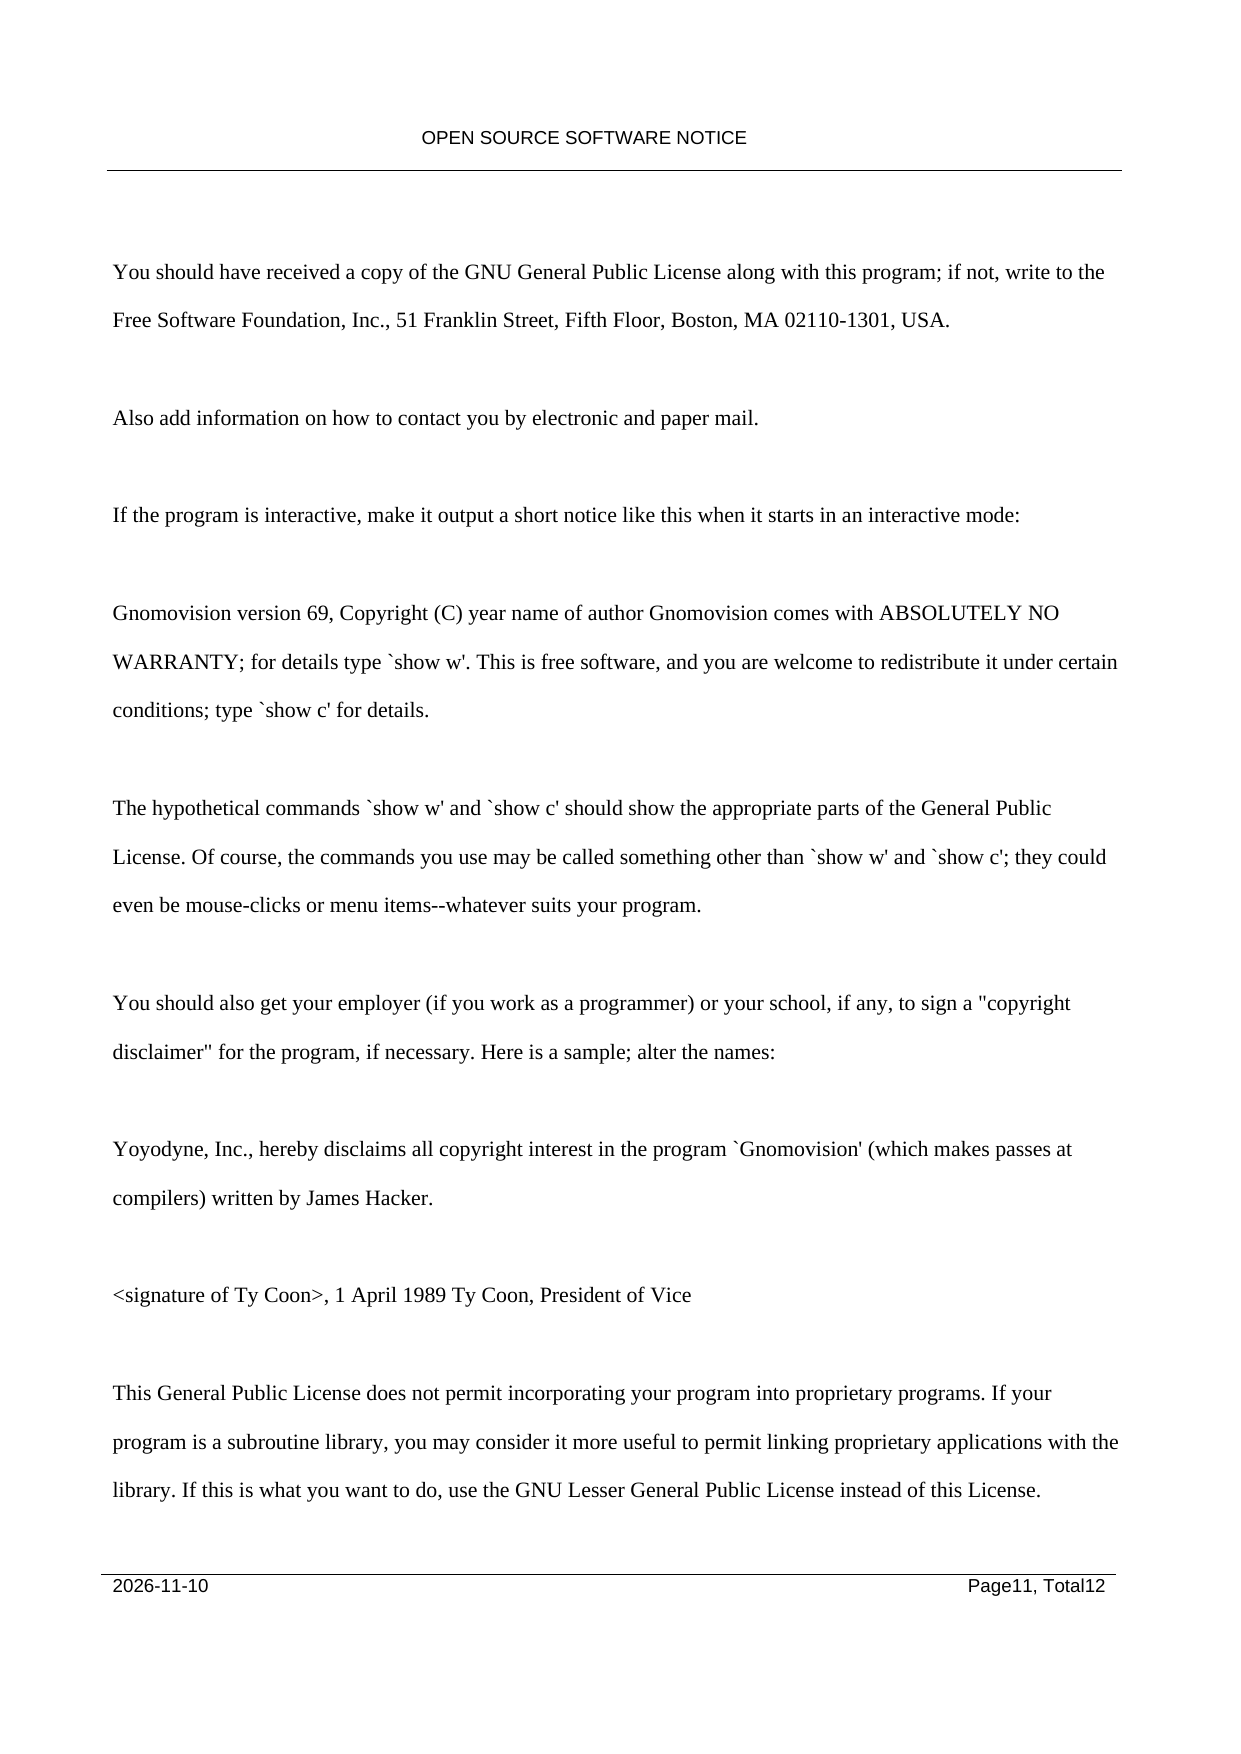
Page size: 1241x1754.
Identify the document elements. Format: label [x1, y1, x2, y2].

text [112, 206, 1128, 1506]
